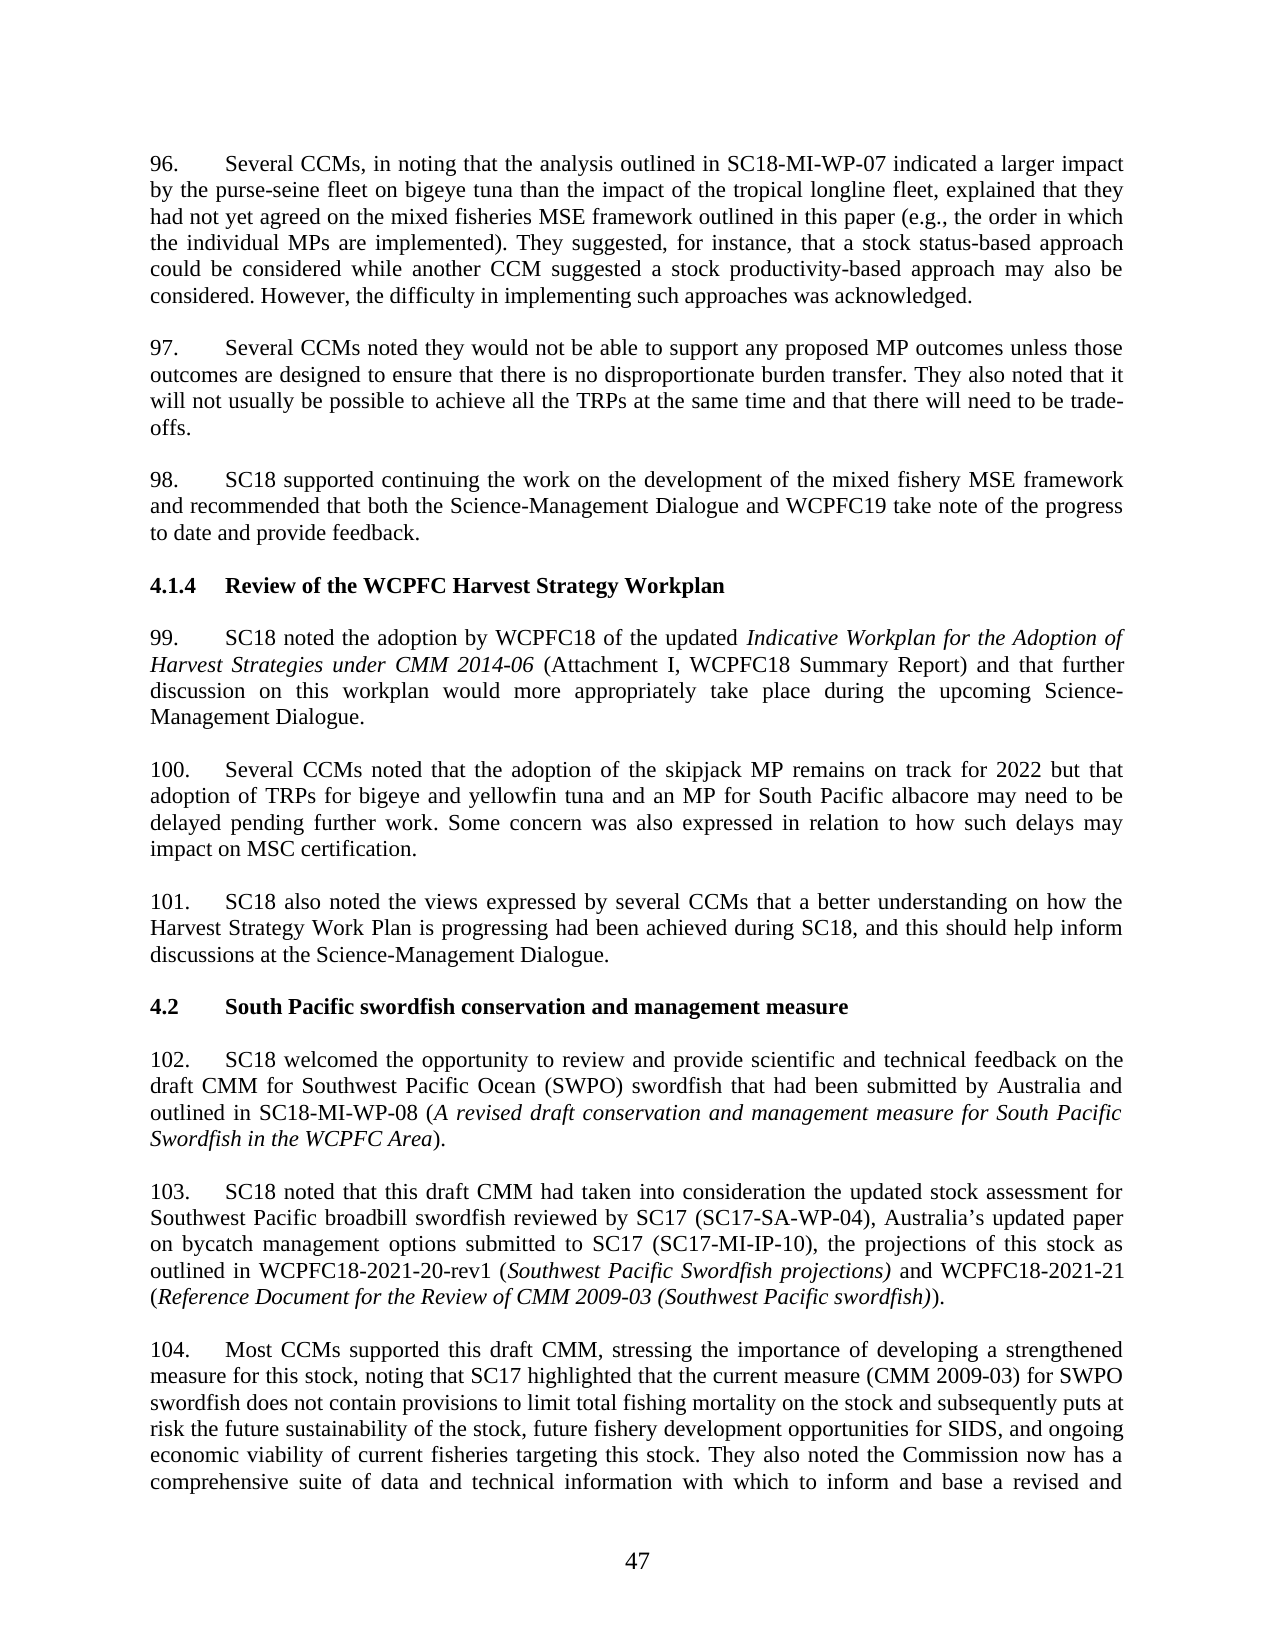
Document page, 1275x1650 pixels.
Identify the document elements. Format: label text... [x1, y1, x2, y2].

text SC18 noted the adoption by WCPFC18 of the updated Indicative Workplan for the Adoption of Harvest Strategies under CMM 2014-06 (Attachment I, WCPFC18 Summary Report) and that further discussion on this workplan would more appropriately take place during the upcoming Science-Management Dialogue. [150, 624, 1125, 730]
list South Pacific swordfish conservation and management measure [150, 993, 1125, 1020]
text SC18 also noted the views expressed by several CCMs that a better understanding on how the Harvest Strategy Work Plan is progressing had been achieved during SC18, and this should help inform discussions at the Science-Management Dialogue. [150, 888, 1125, 967]
text Several CCMs, in noting that the analysis outlined in SC18-MI-WP-07 indicated a larger impact by the purse-seine fleet on bigeye tuna than the impact of the tropical longline fleet, explained that they had not yet agreed on the mixed fisheries MSE framework outlined in this paper (e.g., the order in which the individual MPs are implemented). They suggested, for instance, that a stock status-based approach could be considered while another CCM suggested a stock productivity-based approach may also be considered. However, the difficulty in implementing such approaches was acknowledged. [150, 150, 1125, 308]
text Several CCMs noted that the adoption of the skipjack MP remains on track for 2022 but that adoption of TRPs for bigeye and yellowfin tuna and an MP for South Pacific albacore may need to be delayed pending further work. Some concern was also expressed in relation to how such delays may impact on MSC certification. [150, 756, 1125, 862]
text Several CCMs noted they would not be able to support any proposed MP outcomes unless those outcomes are designed to ensure that there is no disproportionate burden transfer. They also noted that it will not usually be possible to achieve all the TRPs at the same time and that there will need to be trade-offs. [150, 334, 1125, 440]
text SC18 supported continuing the work on the development of the mixed fishery MSE framework and recommended that both the Science-Management Dialogue and WCPFC19 take note of the progress to date and provide feedback. [150, 466, 1125, 545]
list Review of the WCPFC Harvest Strategy Workplan [150, 572, 1125, 598]
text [150, 1336, 1125, 1494]
text SC18 welcomed the opportunity to review and provide scientific and technical feedback on the draft CMM for Southwest Pacific Ocean (SWPO) swordfish that had been submitted by Australia and outlined in SC18-MI-WP-08 (A revised draft conservation and management measure for South Pacific Swordfish in the WCPFC Area). [150, 1046, 1125, 1151]
text SC18 noted that this draft CMM had taken into consideration the updated stock assessment for Southwest Pacific broadbill swordfish reviewed by SC17 (SC17-SA-WP-04), Australia’s updated paper on bycatch management options submitted to SC17 (SC17-MI-IP-10), the projections of this stock as outlined in WCPFC18-2021-20-rev1 (Southwest Pacific Swordfish projections) and WCPFC18-2021-21 (Reference Document for the Review of CMM 2009-03 (Southwest Pacific swordfish)). [150, 1178, 1125, 1309]
